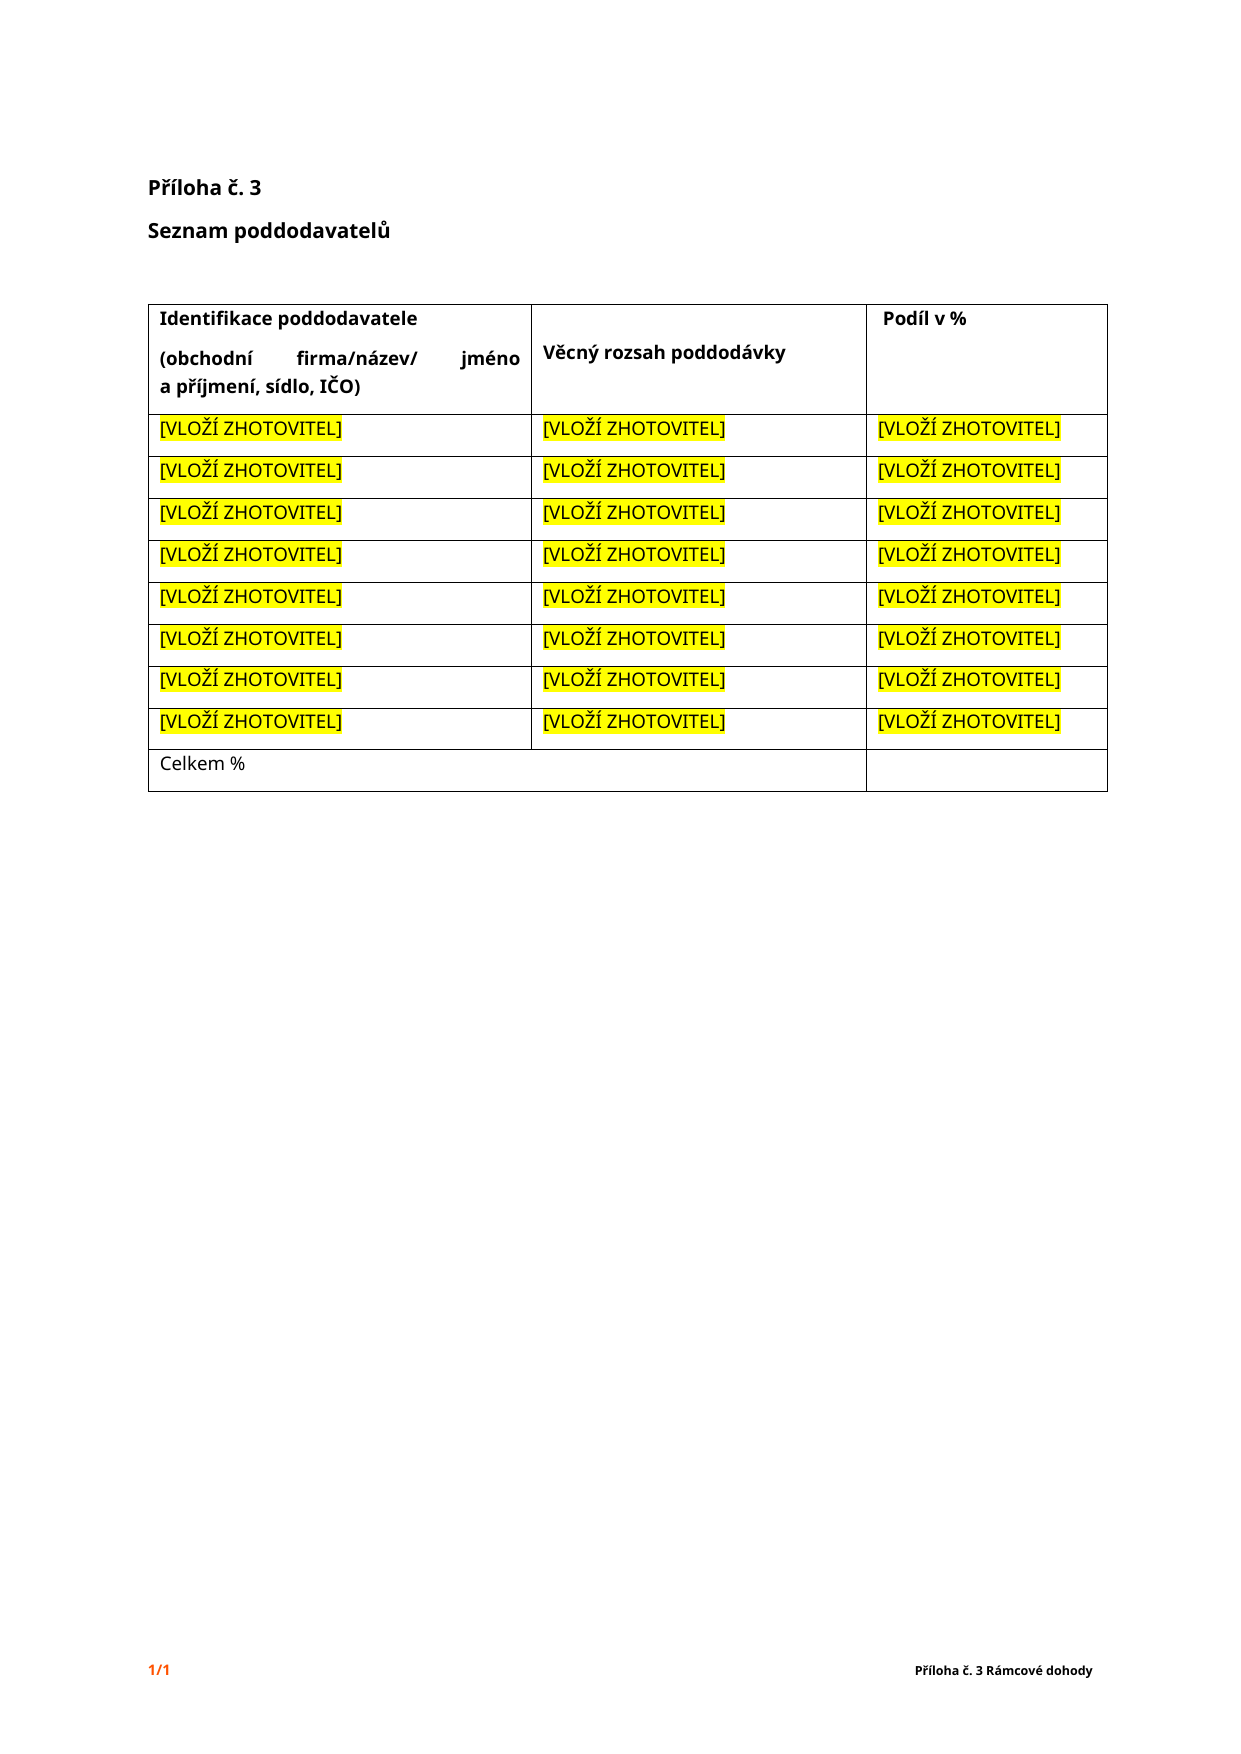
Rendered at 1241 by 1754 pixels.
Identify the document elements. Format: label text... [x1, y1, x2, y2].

table_cell [VLOŽÍ ZHOTOVITEL] [149, 709, 531, 749]
table_header Věcný rozsah poddodávky [532, 305, 866, 414]
text Seznam poddodavatelů [148, 216, 1092, 245]
table_cell [VLOŽÍ ZHOTOVITEL] [532, 541, 866, 582]
table_cell [VLOŽÍ ZHOTOVITEL] [867, 415, 1107, 456]
table_cell [VLOŽÍ ZHOTOVITEL] [532, 415, 866, 456]
table_cell [VLOŽÍ ZHOTOVITEL] [149, 667, 531, 707]
table_cell [VLOŽÍ ZHOTOVITEL] [867, 709, 1107, 749]
table_header Podíl v % [867, 305, 1107, 414]
table_cell [VLOŽÍ ZHOTOVITEL] [867, 667, 1107, 707]
table_cell [VLOŽÍ ZHOTOVITEL] [149, 415, 531, 456]
table_cell [VLOŽÍ ZHOTOVITEL] [867, 541, 1107, 582]
table_cell [VLOŽÍ ZHOTOVITEL] [149, 499, 531, 540]
table_cell Celkem % [149, 750, 866, 791]
table_cell [VLOŽÍ ZHOTOVITEL] [532, 667, 866, 707]
table_cell [VLOŽÍ ZHOTOVITEL] [149, 583, 531, 624]
table_cell [VLOŽÍ ZHOTOVITEL] [867, 625, 1107, 666]
table_cell [867, 750, 1107, 791]
table_cell [VLOŽÍ ZHOTOVITEL] [532, 625, 866, 666]
subtitle Příloha č. 3 [148, 173, 1092, 201]
table_header Identifikace poddodavatele (obchodní firma/název/ jméno a příjmení, sídlo, IČO) [149, 305, 531, 414]
table_cell [VLOŽÍ ZHOTOVITEL] [149, 625, 531, 666]
table_cell [VLOŽÍ ZHOTOVITEL] [867, 457, 1107, 498]
table_cell [VLOŽÍ ZHOTOVITEL] [149, 541, 531, 582]
table_cell [VLOŽÍ ZHOTOVITEL] [149, 457, 531, 498]
table_cell [VLOŽÍ ZHOTOVITEL] [867, 499, 1107, 540]
table_cell [VLOŽÍ ZHOTOVITEL] [532, 499, 866, 540]
table_cell [VLOŽÍ ZHOTOVITEL] [532, 457, 866, 498]
table_cell [VLOŽÍ ZHOTOVITEL] [532, 709, 866, 749]
table_cell [VLOŽÍ ZHOTOVITEL] [532, 583, 866, 624]
table_cell [VLOŽÍ ZHOTOVITEL] [867, 583, 1107, 624]
